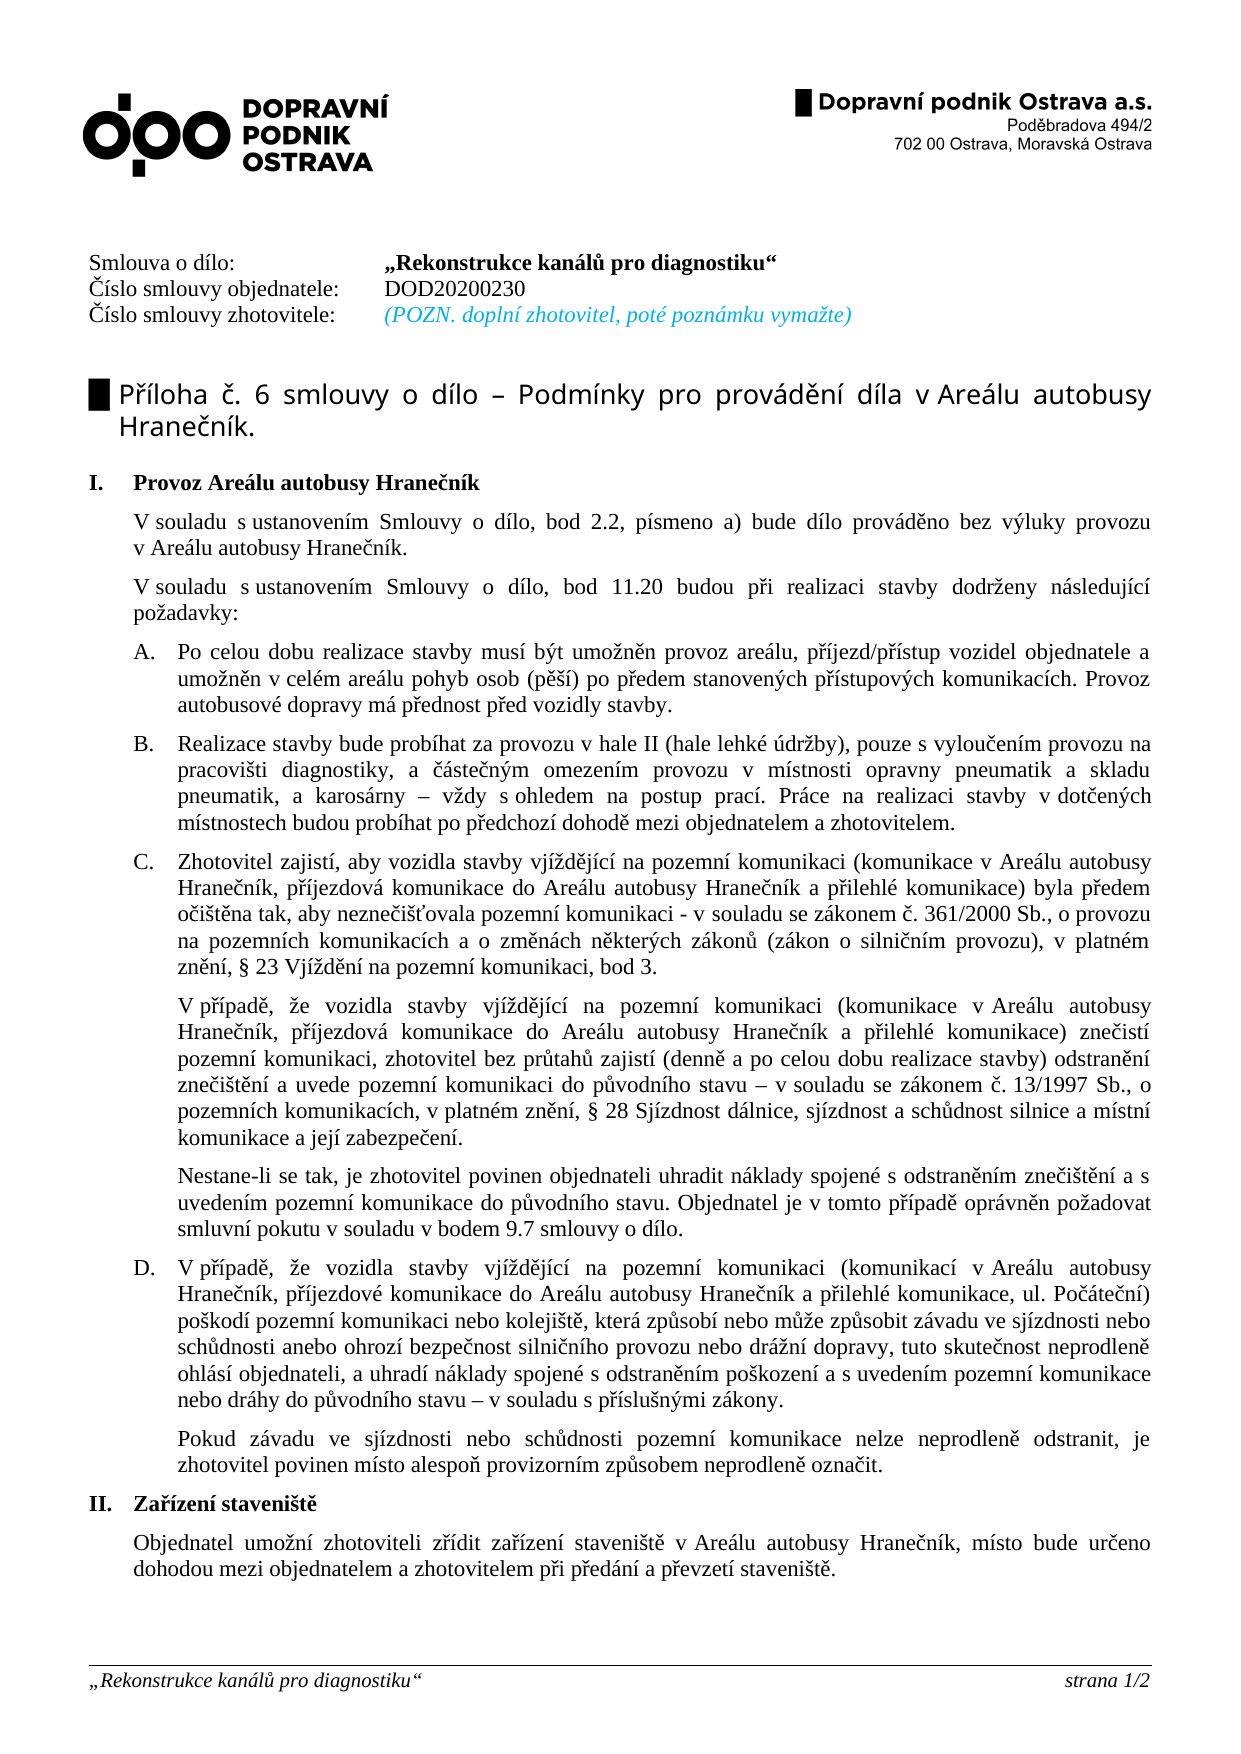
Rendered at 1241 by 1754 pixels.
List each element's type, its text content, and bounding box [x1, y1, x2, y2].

list V případě, že vozidla stavby vjíždějící na pozemní komunikaci (komunikací v Areálu autobusy Hranečník, příjezdové komunikace do Areálu autobusy Hranečník a přilehlé komunikace, ul. Počáteční) poškodí pozemní komunikaci nebo kolejiště, která způsobí nebo může způsobit závadu ve sjízdnosti nebo schůdnosti anebo ohrozí bezpečnost silničního provozu nebo drážní dopravy, tuto skutečnost neprodleně ohlásí objednateli, a uhradí náklady spojené s odstraněním poškození a s uvedením pozemní komunikace nebo dráhy do původního stavu – v souladu s příslušnými zákony. [133, 1254, 1152, 1412]
list Zařízení staveniště [89, 1490, 1152, 1516]
text V souladu s ustanovením Smlouvy o dílo, bod 2.2, písmeno a) bude dílo prováděno bez výluky provozu v Areálu autobusy Hranečník. [133, 508, 1152, 561]
list Realizace stavby bude probíhat za provozu v hale II (hale lehké údržby), pouze s vyloučením provozu na pracovišti diagnostiky, a částečným omezením provozu v místnosti opravny pneumatik a skladu pneumatik, a karosárny – vždy s ohledem na postup prací. Práce na realizaci stavby v dotčených místnostech budou probíhat po předchozí dohodě mezi objednatelem a zhotovitelem. [133, 730, 1152, 835]
list Zhotovitel zajistí, aby vozidla stavby vjíždějící na pozemní komunikaci (komunikace v Areálu autobusy Hranečník, příjezdová komunikace do Areálu autobusy Hranečník a přilehlé komunikace) byla předem očištěna tak, aby neznečišťovala pozemní komunikaci - v souladu se zákonem č. 361/2000 Sb., o provozu na pozemních komunikacích a o změnách některých zákonů (zákon o silničním provozu), v platném znění, § 23 Vjíždění na pozemní komunikaci, bod 3. [133, 848, 1152, 979]
text Nestane-li se tak, je zhotovitel povinen objednateli uhradit náklady spojené s odstraněním znečištění a s uvedením pozemní komunikace do původního stavu. Objednatel je v tomto případě oprávněn požadovat smluvní pokutu v souladu v bodem 9.7 smlouvy o dílo. [177, 1163, 1152, 1242]
text Smlouva o dílo: „Rekonstrukce kanálů pro diagnostiku“ [89, 248, 1152, 275]
text Číslo smlouvy objednatele: DOD20200230 [89, 275, 1152, 301]
subtitle Příloha č. 6 smlouvy o dílo – Podmínky pro provádění díla v Areálu autobusy Hranečník. [89, 378, 1152, 444]
list Po celou dobu realizace stavby musí být umožněn provoz areálu, příjezd/přístup vozidel objednatele a umožněn v celém areálu pohyb osob (pěší) po předem stanovených přístupových komunikacích. Provoz autobusové dopravy má přednost před vozidly stavby. [133, 638, 1152, 717]
text Objednatel umožní zhotoviteli zřídit zařízení staveniště v Areálu autobusy Hranečník, místo bude určeno dohodou mezi objednatelem a zhotovitelem při předání a převzetí staveniště. [133, 1529, 1152, 1582]
picture [82, 93, 389, 177]
text Pokud závadu ve sjízdnosti nebo schůdnosti pozemní komunikace nelze neprodleně odstranit, je zhotovitel povinen místo alespoň provizorním způsobem neprodleně označit. [177, 1425, 1152, 1477]
list Provoz Areálu autobusy Hranečník [89, 469, 1152, 495]
text V souladu s ustanovením Smlouvy o dílo, bod 11.20 budou při realizaci stavby dodrženy následující požadavky: [133, 573, 1152, 626]
picture [795, 89, 1152, 152]
text V případě, že vozidla stavby vjíždějící na pozemní komunikaci (komunikace v Areálu autobusy Hranečník, příjezdová komunikace do Areálu autobusy Hranečník a přilehlé komunikace) znečistí pozemní komunikaci, zhotovitel bez průtahů zajistí (denně a po celou dobu realizace stavby) odstranění znečištění a uvede pozemní komunikaci do původního stavu – v souladu se zákonem č. 13/1997 Sb., o pozemních komunikacích, v platném znění, § 28 Sjízdnost dálnice, sjízdnost a schůdnost silnice a místní komunikace a její zabezpečení. [177, 992, 1152, 1150]
text Číslo smlouvy zhotovitele: (POZN. doplní zhotovitel, poté poznámku vymažte) [89, 301, 1152, 328]
